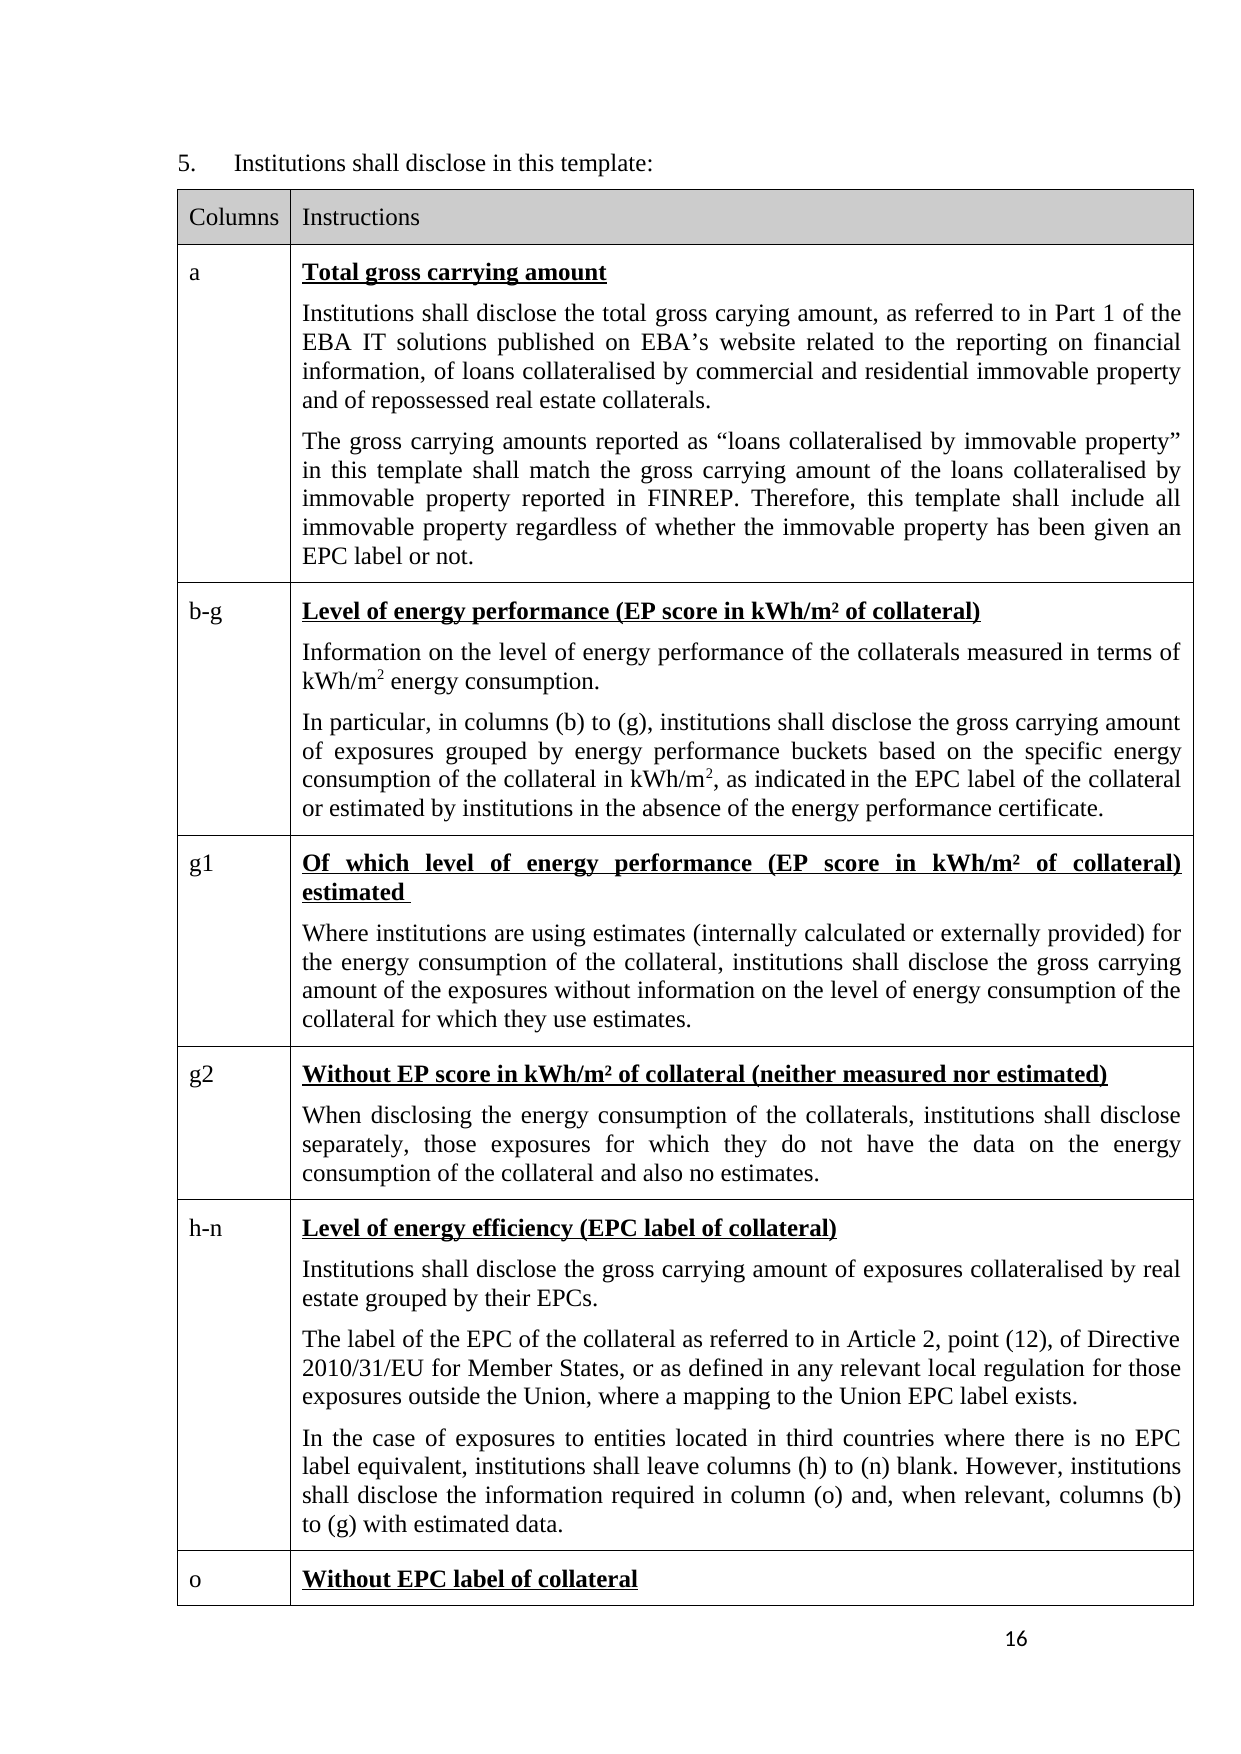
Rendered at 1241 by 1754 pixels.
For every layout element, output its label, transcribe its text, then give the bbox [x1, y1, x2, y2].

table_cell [291, 1551, 1193, 1605]
table_cell Level of energy efficiency (EPC label of collateral) Institutions shall disclose the gross carrying amount of exposures collateralised by real estate grouped by their EPCs. The label of the EPC of the collateral as referred to in Article 2, point (12), of Directive 2010/31/EU for Member States, or as defined in any relevant local regulation for those exposures outside the Union, where a mapping to the Union EPC label exists. In the case of exposures to entities located in third countries where there is no EPC label equivalent, institutions shall leave columns (h) to (n) blank. However, institutions shall disclose the information required in column (o) and, when relevant, columns (b) to (g) with estimated data. [291, 1200, 1193, 1550]
table_cell h-n [178, 1200, 290, 1550]
table_cell Total gross carrying amount Institutions shall disclose the total gross carying amount, as referred to in Part 1 of the EBA IT solutions published on EBA’s website related to the reporting on financial information, of loans collateralised by commercial and residential immovable property and of repossessed real estate collaterals. The gross carrying amounts reported as “loans collateralised by immovable property” in this template shall match the gross carrying amount of the loans collateralised by immovable property reported in FINREP. Therefore, this template shall include all immovable property regardless of whether the immovable property has been given an EPC label or not. [291, 245, 1193, 582]
table_cell g2 [178, 1047, 290, 1199]
table_cell a [178, 245, 290, 582]
table_cell o [178, 1551, 290, 1605]
table_cell g1 [178, 836, 290, 1046]
list Institutions shall disclose in this template: [177, 148, 1092, 176]
table_cell Level of energy performance (EP score in kWh/m² of collateral) Information on the level of energy performance of the collaterals measured in terms of kWh/m2 energy consumption. In particular, in columns (b) to (g), institutions shall disclose the gross carrying amount of exposures grouped by energy performance buckets based on the specific energy consumption of the collateral in kWh/m2, as indicated in the EPC label of the collateral or estimated by institutions in the absence of the energy performance certificate. [291, 583, 1193, 834]
table_header Instructions [291, 190, 1193, 244]
table_header Columns [178, 190, 290, 244]
table_cell Without EP score in kWh/m² of collateral (neither measured nor estimated) When disclosing the energy consumption of the collaterals, institutions shall disclose separately, those exposures for which they do not have the data on the energy consumption of the collateral and also no estimates. [291, 1047, 1193, 1199]
table_cell b-g [178, 583, 290, 834]
table_cell Of which level of energy performance (EP score in kWh/m² of collateral) estimated Where institutions are using estimates (internally calculated or externally provided) for the energy consumption of the collateral, institutions shall disclose the gross carrying amount of the exposures without information on the level of energy consumption of the collateral for which they use estimates. [291, 836, 1193, 1046]
